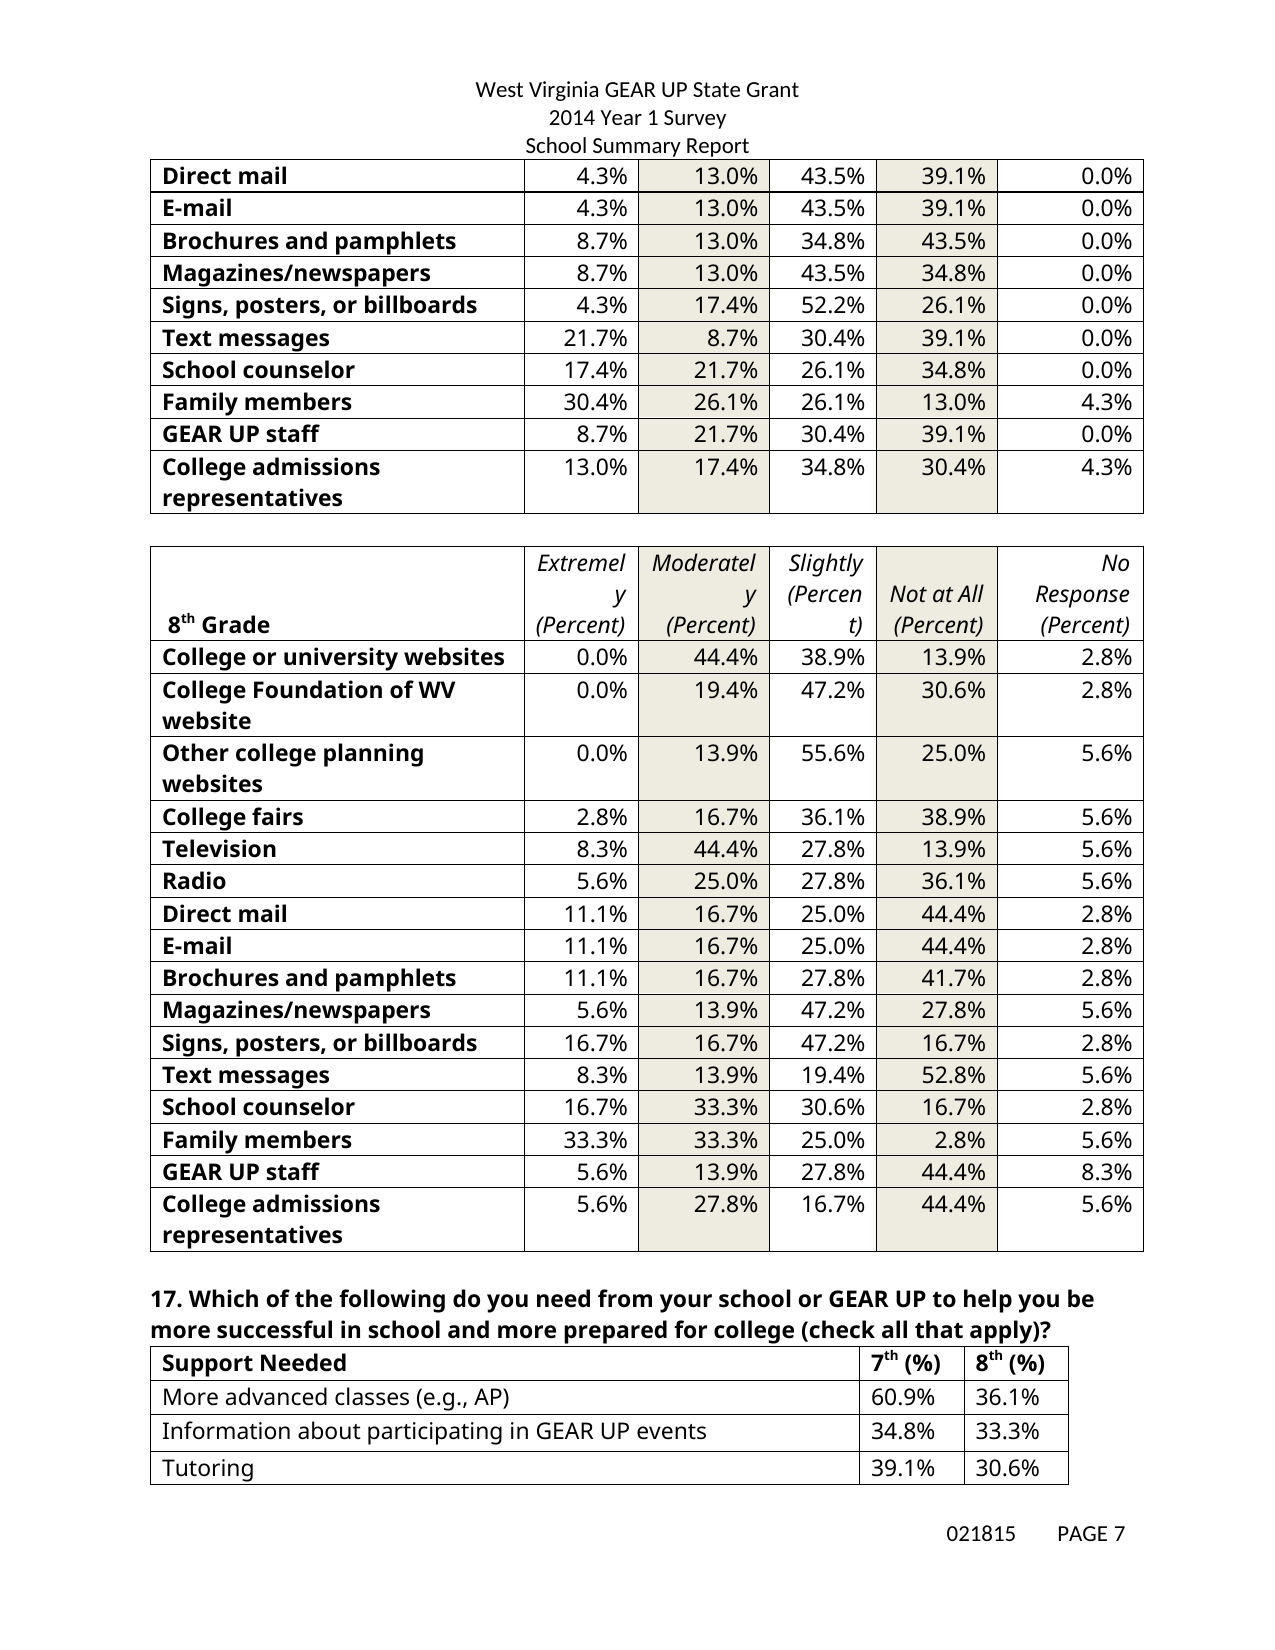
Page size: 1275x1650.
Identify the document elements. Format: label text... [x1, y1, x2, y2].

table_cell 13.9% [639, 1156, 769, 1187]
table_cell 16.7% [639, 930, 769, 961]
table_cell 4.3% [998, 451, 1143, 513]
table_cell 5.6% [998, 1059, 1143, 1090]
table_cell 0.0% [998, 322, 1143, 353]
table_cell Text messages [151, 1059, 524, 1090]
table_cell 2.8% [998, 674, 1143, 736]
table_cell 0.0% [998, 225, 1143, 256]
table_cell 4.3% [525, 289, 638, 321]
table_cell 27.8% [770, 833, 876, 864]
table_cell 17.4% [639, 451, 769, 513]
table_cell 2.8% [998, 962, 1143, 993]
table_cell 38.9% [770, 641, 876, 673]
table_cell Radio [151, 865, 524, 897]
table_cell 5.6% [998, 1124, 1143, 1155]
table_cell 16.7% [877, 1027, 997, 1058]
table_cell 47.2% [770, 1027, 876, 1058]
table_cell Brochures and pamphlets [151, 225, 524, 256]
table_cell 13.0% [877, 386, 997, 417]
table_cell 27.8% [770, 865, 876, 897]
table_cell Magazines/newspapers [151, 257, 524, 288]
table_cell 5.6% [525, 865, 638, 897]
table_cell 47.2% [770, 674, 876, 736]
table_cell 13.0% [639, 160, 769, 191]
table_cell 8.3% [525, 1059, 638, 1090]
table_cell 27.8% [639, 1188, 769, 1251]
table_cell 2.8% [877, 1124, 997, 1155]
table_cell 39.1% [877, 193, 997, 224]
table_cell 26.1% [877, 289, 997, 321]
table_cell 16.7% [639, 801, 769, 832]
table_cell 33.3% [639, 1091, 769, 1123]
table_cell College admissions representatives [151, 451, 524, 513]
table_cell 16.7% [525, 1027, 638, 1058]
table_cell 36.1% [877, 865, 997, 897]
table_cell 21.7% [639, 354, 769, 385]
table_cell 43.5% [877, 225, 997, 256]
table_cell Text messages [151, 322, 524, 353]
table_cell 30.4% [877, 451, 997, 513]
table_cell More advanced classes (e.g., AP) [151, 1381, 859, 1414]
table_cell 5.6% [525, 995, 638, 1026]
table_cell 52.2% [770, 289, 876, 321]
table_cell 34.8% [770, 451, 876, 513]
table_cell Signs, posters, or billboards [151, 1027, 524, 1058]
table_cell 0.0% [998, 419, 1143, 450]
table_cell 11.1% [525, 898, 638, 929]
table_cell 0.0% [998, 193, 1143, 224]
table_cell 47.2% [770, 995, 876, 1026]
table_cell 13.9% [639, 737, 769, 800]
table_cell 52.8% [877, 1059, 997, 1090]
table_header Support Needed [151, 1347, 859, 1380]
table_cell 13.9% [639, 1059, 769, 1090]
table_cell 39.1% [877, 160, 997, 191]
table_cell 44.4% [877, 1156, 997, 1187]
table_cell 44.4% [639, 833, 769, 864]
table_cell 27.8% [877, 995, 997, 1026]
table_cell 4.3% [998, 386, 1143, 417]
table_cell Family members [151, 1124, 524, 1155]
table_cell 30.6% [965, 1452, 1068, 1483]
table_cell 16.7% [525, 1091, 638, 1123]
table_cell 43.5% [770, 193, 876, 224]
table_cell 13.9% [877, 833, 997, 864]
table_cell 5.6% [998, 995, 1143, 1026]
table_cell 39.1% [877, 419, 997, 450]
table_header No Response (Percent) [998, 547, 1143, 640]
table_cell 16.7% [877, 1091, 997, 1123]
table_cell 2.8% [998, 641, 1143, 673]
table_cell 34.8% [860, 1415, 964, 1451]
table_cell 33.3% [525, 1124, 638, 1155]
table_cell 8.3% [525, 833, 638, 864]
table_cell 16.7% [770, 1188, 876, 1251]
table_cell 0.0% [998, 289, 1143, 321]
table_cell 30.4% [770, 322, 876, 353]
table_cell 38.9% [877, 801, 997, 832]
table_cell 13.0% [639, 225, 769, 256]
table_cell 25.0% [639, 865, 769, 897]
table_cell 34.8% [877, 354, 997, 385]
table_cell 44.4% [877, 898, 997, 929]
table_cell 55.6% [770, 737, 876, 800]
table_cell 30.6% [877, 674, 997, 736]
table_cell 44.4% [877, 930, 997, 961]
table_cell 25.0% [770, 1124, 876, 1155]
table_cell 34.8% [770, 225, 876, 256]
table_cell 27.8% [770, 962, 876, 993]
table_cell 25.0% [770, 898, 876, 929]
table_cell 5.6% [525, 1156, 638, 1187]
table_cell 16.7% [639, 1027, 769, 1058]
table_cell 44.4% [877, 1188, 997, 1251]
table_cell 44.4% [639, 641, 769, 673]
table_cell 26.1% [770, 386, 876, 417]
table_cell Direct mail [151, 898, 524, 929]
table_cell College fairs [151, 801, 524, 832]
table_cell 36.1% [965, 1381, 1068, 1414]
table_cell 2.8% [998, 1027, 1143, 1058]
table_cell 25.0% [770, 930, 876, 961]
table_cell 26.1% [639, 386, 769, 417]
table_cell 21.7% [639, 419, 769, 450]
table_cell 30.4% [770, 419, 876, 450]
table_cell 39.1% [860, 1452, 964, 1483]
table_cell 0.0% [998, 160, 1143, 191]
table_cell School counselor [151, 1091, 524, 1123]
table_cell Television [151, 833, 524, 864]
table_cell College admissions representatives [151, 1188, 524, 1251]
table_cell 0.0% [525, 674, 638, 736]
table_cell 34.8% [877, 257, 997, 288]
table_cell 33.3% [965, 1415, 1068, 1451]
table_cell 5.6% [998, 1188, 1143, 1251]
table_cell School counselor [151, 354, 524, 385]
table_cell 5.6% [998, 801, 1143, 832]
table_cell 25.0% [877, 737, 997, 800]
table_cell 11.1% [525, 962, 638, 993]
table_header Slightly (Percent) [770, 547, 876, 640]
table_cell E-mail [151, 193, 524, 224]
table_cell 19.4% [639, 674, 769, 736]
table_cell 8.7% [525, 225, 638, 256]
table_cell 2.8% [998, 898, 1143, 929]
table_cell Tutoring [151, 1452, 859, 1483]
table_cell 0.0% [998, 354, 1143, 385]
table_cell Brochures and pamphlets [151, 962, 524, 993]
table_cell 43.5% [770, 160, 876, 191]
text 17. Which of the following do you need from your school or GEAR UP to help you be more successful in school and more prepared for college (check all that apply)? [150, 1283, 1125, 1346]
table_cell College Foundation of WV website [151, 674, 524, 736]
table_cell 5.6% [525, 1188, 638, 1251]
table_cell Other college planning websites [151, 737, 524, 800]
table_header Not at All (Percent) [877, 547, 997, 640]
table_cell Magazines/newspapers [151, 995, 524, 1026]
table_cell 17.4% [525, 354, 638, 385]
table_cell 21.7% [525, 322, 638, 353]
table_header Moderately (Percent) [639, 547, 769, 640]
table_cell 16.7% [639, 898, 769, 929]
table_cell 26.1% [770, 354, 876, 385]
table_cell 11.1% [525, 930, 638, 961]
table_cell 5.6% [998, 737, 1143, 800]
table_cell 0.0% [525, 641, 638, 673]
table_cell 0.0% [525, 737, 638, 800]
table_header 7th (%) [860, 1347, 964, 1380]
table_cell 16.7% [639, 962, 769, 993]
table_cell College or university websites [151, 641, 524, 673]
table_cell GEAR UP staff [151, 419, 524, 450]
table_cell E-mail [151, 930, 524, 961]
table_header 8th (%) [965, 1347, 1068, 1380]
table_cell 8.7% [639, 322, 769, 353]
table_cell 19.4% [770, 1059, 876, 1090]
table_cell GEAR UP staff [151, 1156, 524, 1187]
table_cell 13.9% [877, 641, 997, 673]
table_cell 5.6% [998, 833, 1143, 864]
table_cell 0.0% [998, 257, 1143, 288]
table_cell 30.4% [525, 386, 638, 417]
table_cell 36.1% [770, 801, 876, 832]
table_header 8th Grade [151, 547, 524, 640]
table_cell 27.8% [770, 1156, 876, 1187]
table_cell 13.0% [639, 193, 769, 224]
table_cell 8.7% [525, 257, 638, 288]
table_cell 43.5% [770, 257, 876, 288]
table_cell 8.7% [525, 419, 638, 450]
table_cell 41.7% [877, 962, 997, 993]
table_cell 17.4% [639, 289, 769, 321]
table_cell 39.1% [877, 322, 997, 353]
table_cell 4.3% [525, 193, 638, 224]
table_cell 2.8% [998, 1091, 1143, 1123]
table_cell 2.8% [525, 801, 638, 832]
table_cell Signs, posters, or billboards [151, 289, 524, 321]
table_cell Family members [151, 386, 524, 417]
table_cell 5.6% [998, 865, 1143, 897]
table_cell 8.3% [998, 1156, 1143, 1187]
table_cell 30.6% [770, 1091, 876, 1123]
table_cell 13.0% [525, 451, 638, 513]
table_header Extremely (Percent) [525, 547, 638, 640]
table_cell 13.0% [639, 257, 769, 288]
table_cell 13.9% [639, 995, 769, 1026]
table_cell 2.8% [998, 930, 1143, 961]
table_cell Information about participating in GEAR UP events [151, 1415, 859, 1451]
table_cell Direct mail [151, 160, 524, 191]
table_cell 60.9% [860, 1381, 964, 1414]
table_cell 33.3% [639, 1124, 769, 1155]
table_cell 4.3% [525, 160, 638, 191]
